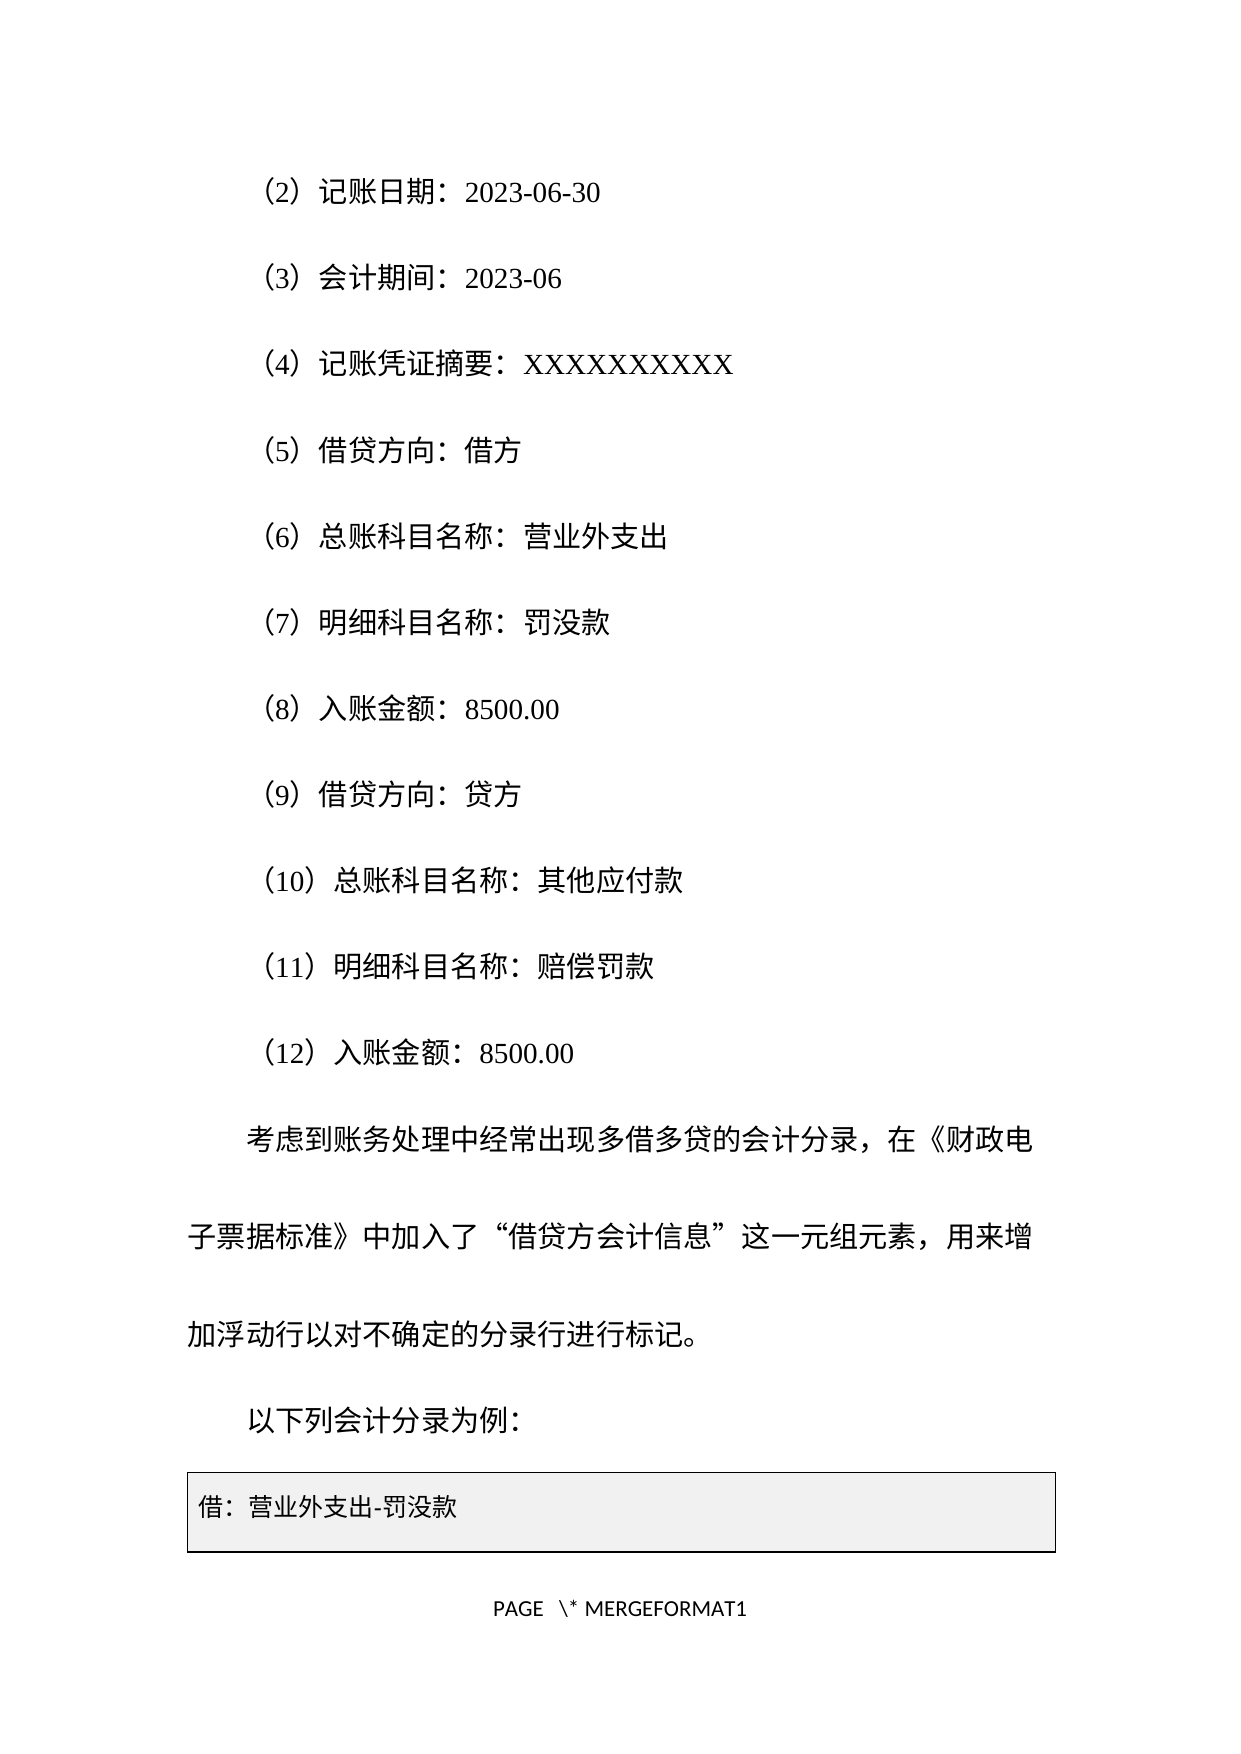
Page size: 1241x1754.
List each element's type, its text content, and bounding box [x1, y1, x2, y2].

text 考虑到账务处理中经常出现多借多贷的会计分录，在《财政电子票据标准》中加入了“借贷方会计信息”这一元组元素，用来增加浮动行以对不确定的分录行进行标记。 [187, 1105, 1053, 1365]
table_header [188, 1473, 1055, 1551]
text （8）入账金额：8500.00 [187, 674, 1053, 739]
text （9）借贷方向：贷方 [187, 760, 1053, 825]
text （5）借贷方向：借方 [187, 416, 1053, 481]
text 以下列会计分录为例： [187, 1386, 1053, 1451]
text （2）记账日期：2023-06-30 [187, 157, 1053, 222]
text （12）入账金额：8500.00 [187, 1019, 1053, 1084]
text （4）记账凭证摘要：XXXXXXXXXX [187, 329, 1053, 394]
text （11）明细科目名称：赔偿罚款 [187, 933, 1053, 998]
text （7）明细科目名称：罚没款 [187, 588, 1053, 653]
text （10）总账科目名称：其他应付款 [187, 846, 1053, 911]
text （6）总账科目名称：营业外支出 [187, 502, 1053, 567]
text （3）会计期间：2023-06 [187, 243, 1053, 308]
